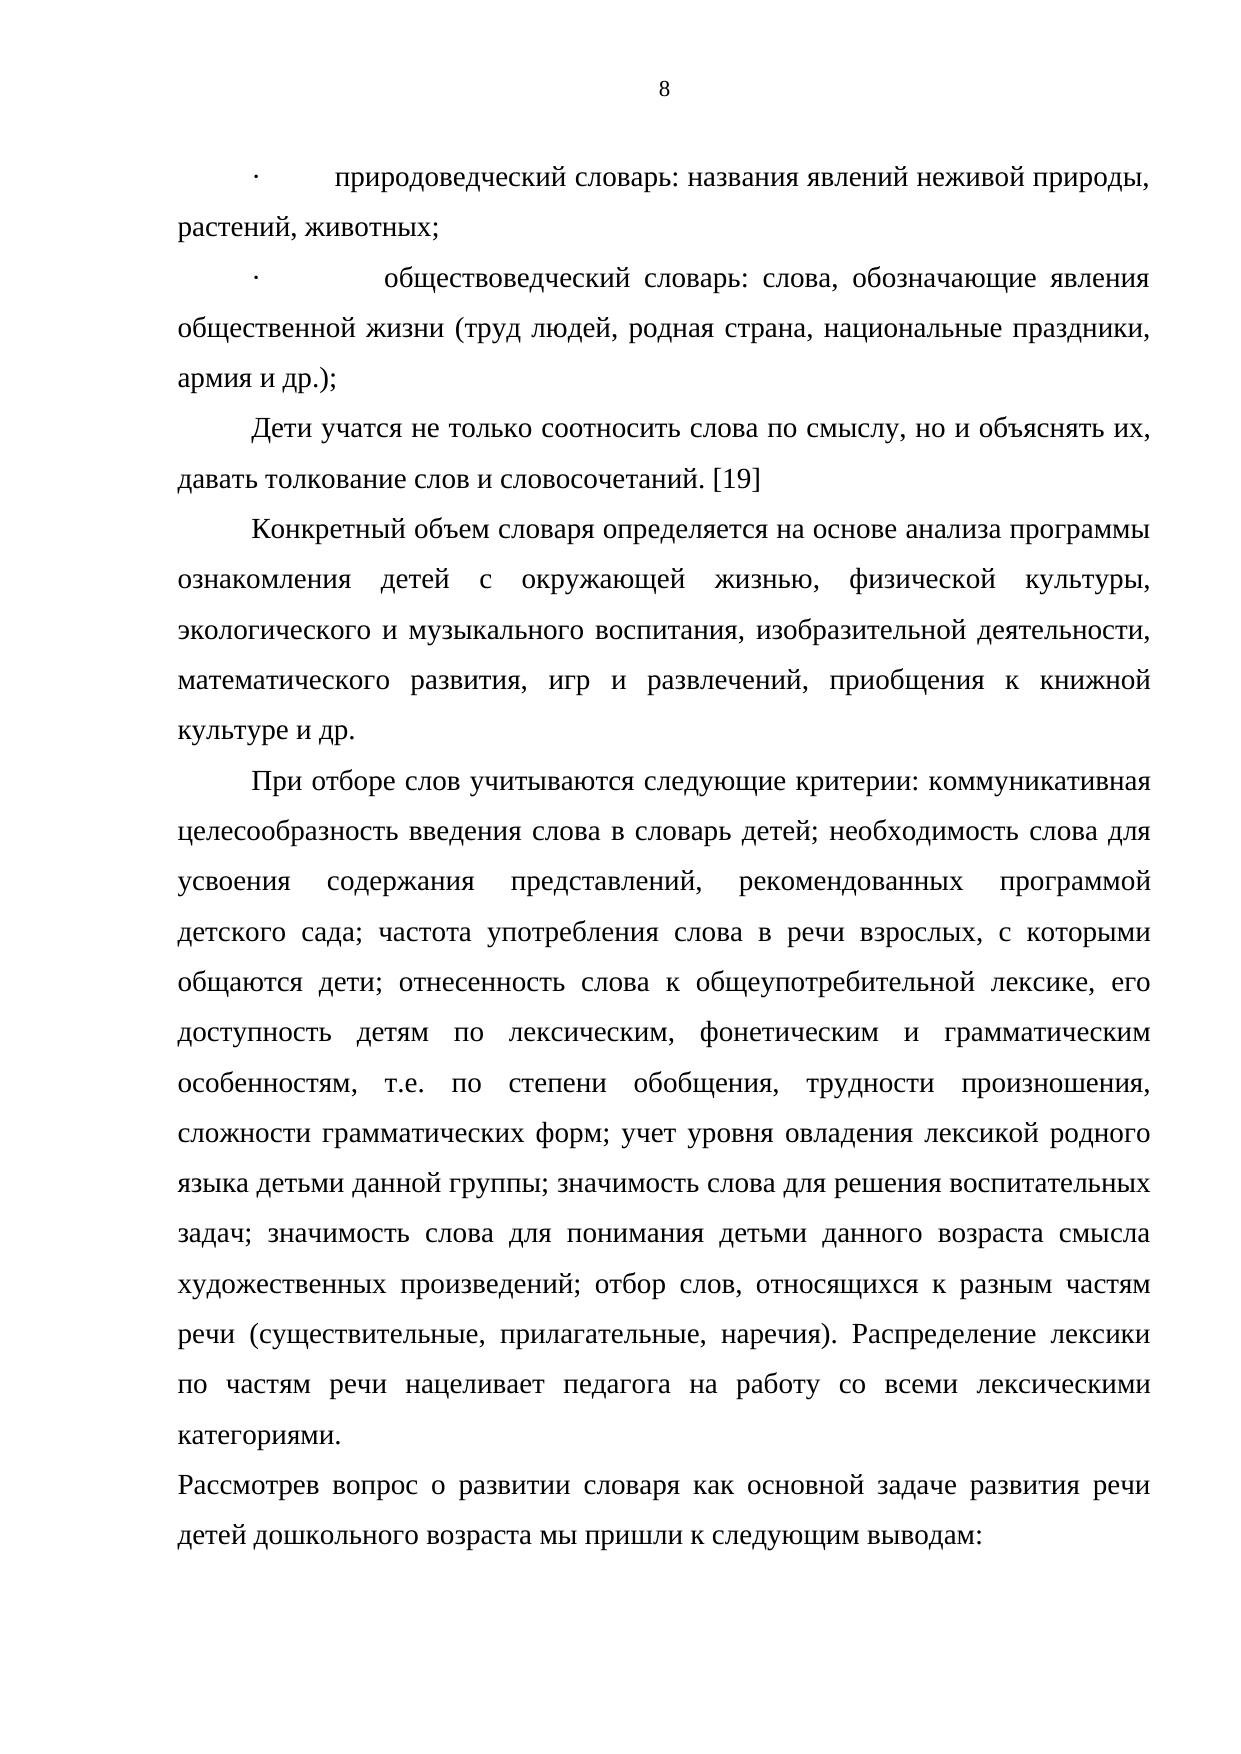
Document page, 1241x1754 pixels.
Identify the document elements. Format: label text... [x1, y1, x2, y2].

text · обществоведческий словарь: слова, обозначающие явления общественной жизни (труд людей, родная страна, национальные праздники, армия и др.); [177, 260, 1152, 394]
text Рассмотрев вопрос о развитии словаря как основной задаче развития речи детей дошкольного возраста мы пришли к следующим выводам: [177, 1467, 1152, 1551]
text Конкретный объем словаря определяется на основе анализа программы ознакомления детей с окружающей жизнью, физической культуры, экологического и музыкального воспитания, изобразительной деятельности, математического развития, игр и развлечений, приобщения к книжной культуре и др. [177, 511, 1152, 746]
text · природоведческий словарь: названия явлений неживой природы, растений, животных; [177, 159, 1152, 243]
text Дети учатся не только соотносить слова по смыслу, но и объяснять их, давать толкование слов и словосочетаний. [19] [177, 411, 1152, 494]
text При отборе слов учитываются следующие критерии: коммуникативная целесообразность введения слова в словарь детей; необходимость слова для усвоения содержания представлений, рекомендованных программой детского сада; частота употребления слова в речи взрослых, с которыми общаются дети; отнесенность слова к общеупотребительной лексике, его доступность детям по лексическим, фонетическим и грамматическим особенностям, т.е. по степени обобщения, трудности произношения, сложности грамматических форм; учет уровня овладения лексикой родного языка детьми данной группы; значимость слова для решения воспитательных задач; значимость слова для понимания детьми данного возраста смысла художественных произведений; отбор слов, относящихся к разным частям речи (существительные, прилагательные, наречия). Распределение лексики по частям речи нацеливает педагога на работу со всеми лексическими категориями. [177, 763, 1152, 1450]
